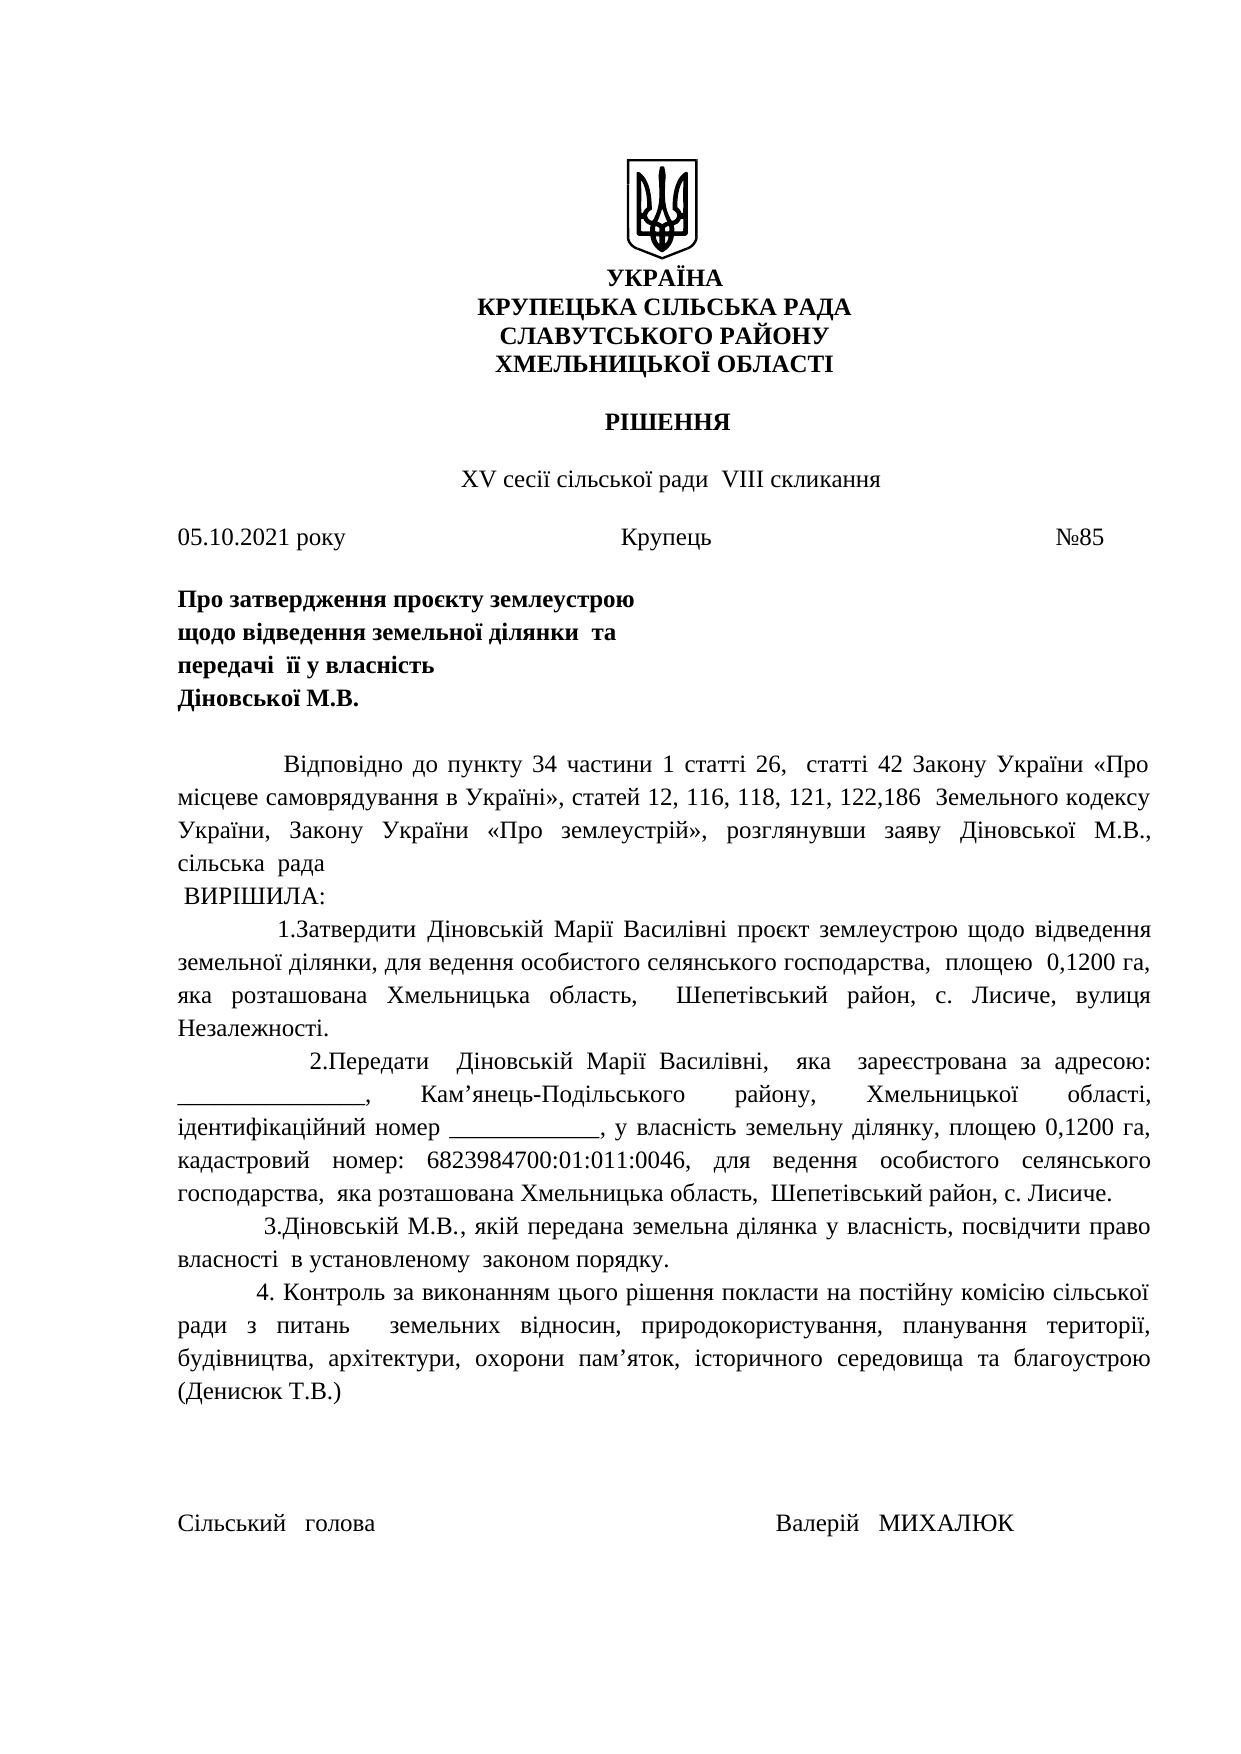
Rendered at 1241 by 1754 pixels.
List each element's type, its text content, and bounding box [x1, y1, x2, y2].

text 1.Затвердити Діновській Марії Василівні проєкт землеустрою щодо відведення земельної ділянки, для ведення особистого селянського господарства, площею 0,1200 га, яка розташована Хмельницька область, Шепетівський район, с. Лисиче, вулиця Незалежності. [177, 914, 1152, 1042]
text ХМЕЛЬНИЦЬКОЇ ОБЛАСТІ [177, 349, 1152, 378]
text РІШЕННЯ [177, 407, 1152, 436]
text Відповідно до пункту 34 частини 1 статті 26, статті 42 Закону України «Про місцеве самоврядування в Україні», статей 12, 116, 118, 121, 122,186 Земельного кодексу України, Закону України «Про землеустрій», розглянувши заяву Діновської М.В., сільська рада [177, 749, 1152, 877]
text щодо відведення земельної ділянки та [177, 617, 1152, 646]
text КРУПЕЦЬКА СІЛЬСЬКА РАДА [177, 292, 1152, 321]
text 2.Передати Діновській Марії Василівні, яка зареєстрована за адресою: _______________, Кам’янець-Подільського району, Хмельницької області, ідентифікаційний номер ____________, у власність земельну ділянку, площею 0,1200 га, кадастровий номер: 6823984700:01:011:0046, для ведення особистого селянського господарства, яка розташована Хмельницька область, Шепетівський район, с. Лисиче. [177, 1046, 1152, 1207]
text передачі її у власність [177, 650, 1152, 679]
text 05.10.2021 року Крупець №85 [177, 522, 1152, 551]
text Про затвердження проєкту землеустрою [177, 584, 1152, 613]
text СЛАВУТСЬКОГО РАЙОНУ [177, 321, 1152, 349]
text УКРАЇНА [177, 263, 1152, 292]
text Сільський голова Валерій МИХАЛЮК [177, 1508, 1152, 1537]
text 4. Контроль за виконанням цього рішення покласти на постійну комісію сільської ради з питань земельних відносин, природокористування, планування території, будівництва, архітектури, охорони пам’яток, історичного середовища та благоустрою (Денисюк Т.В.) [177, 1277, 1152, 1405]
text Діновської М.В. [177, 683, 1152, 712]
text 3.Діновській М.В., якій передана земельна ділянка у власність, посвідчити право власності в установленому законом порядку. [177, 1211, 1152, 1273]
text ВИРІШИЛА: [177, 881, 1152, 910]
text ХV сесії сільської ради VІІІ скликання [177, 464, 1152, 493]
